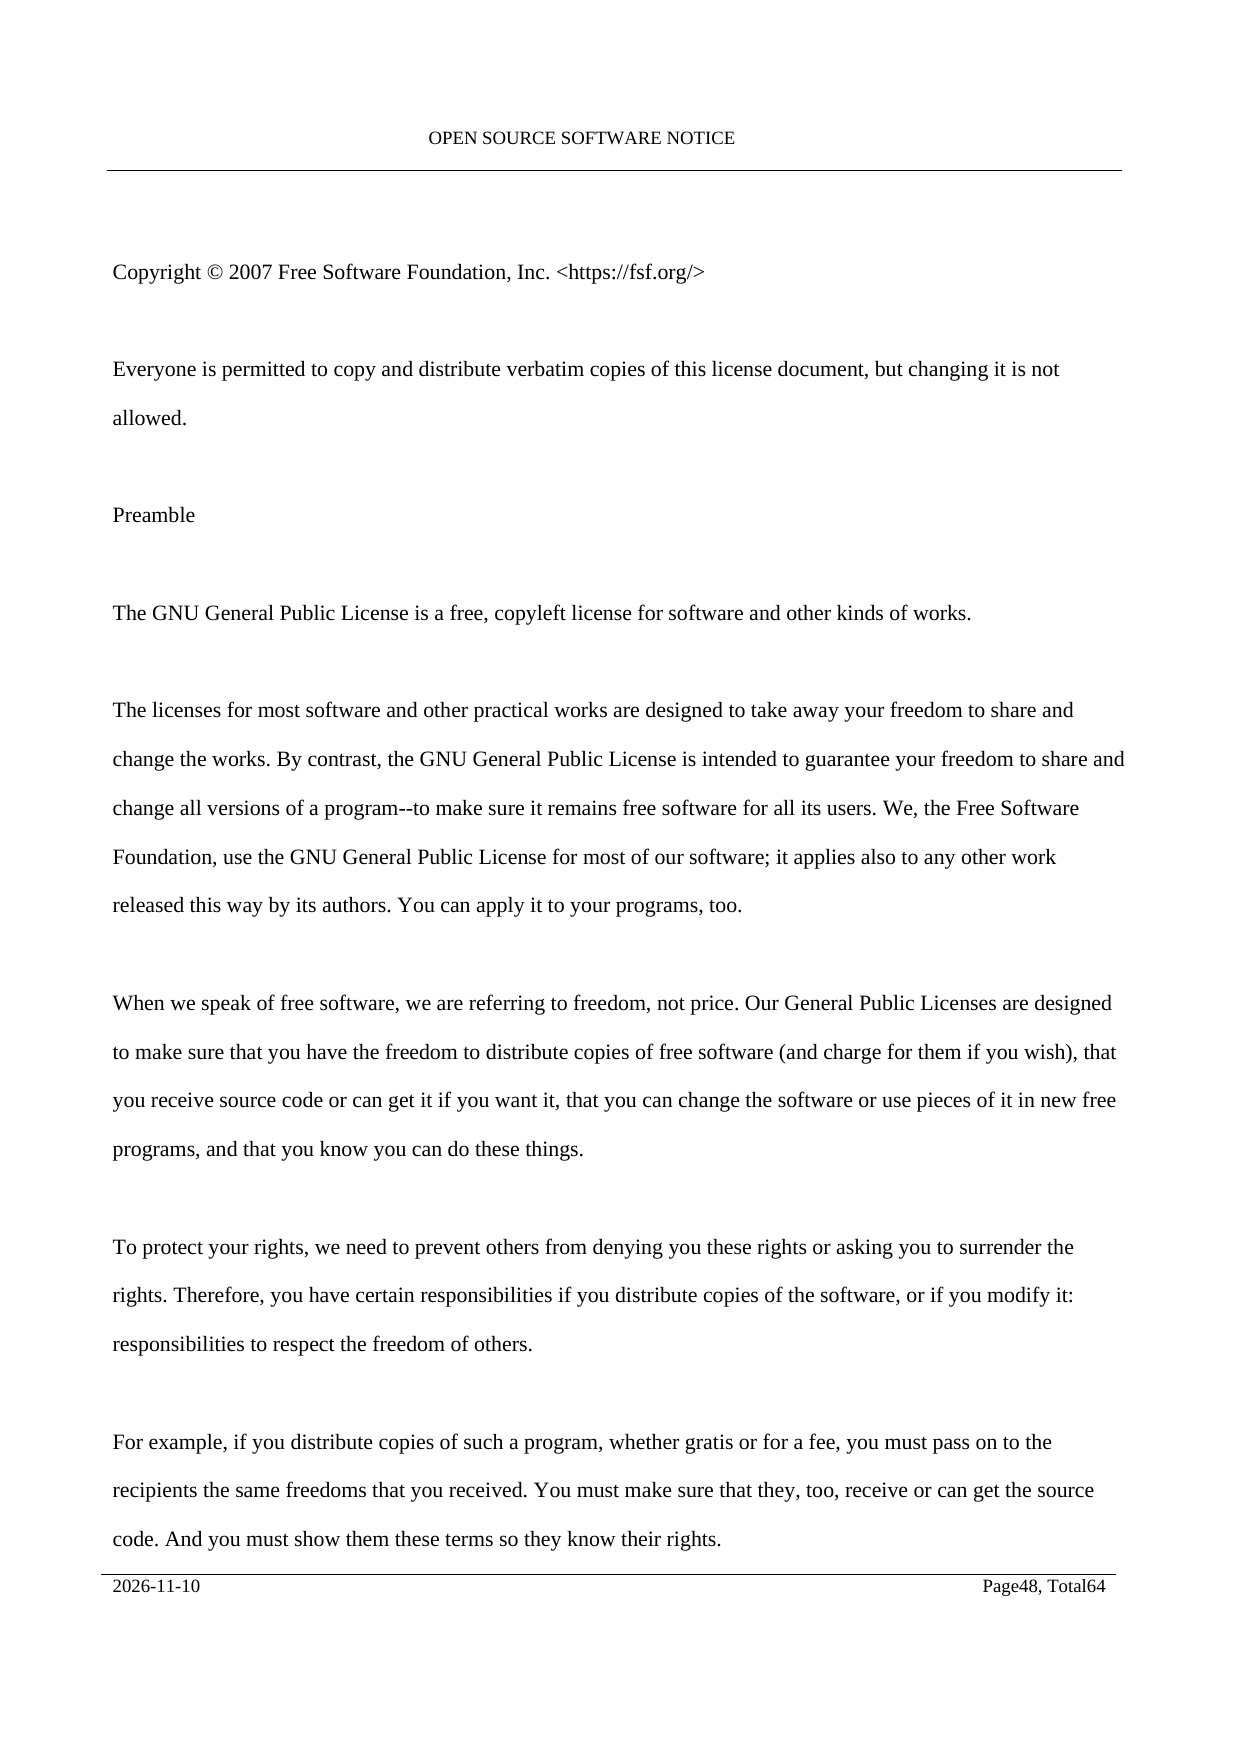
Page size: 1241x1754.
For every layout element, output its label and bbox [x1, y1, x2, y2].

text [112, 206, 1128, 1555]
